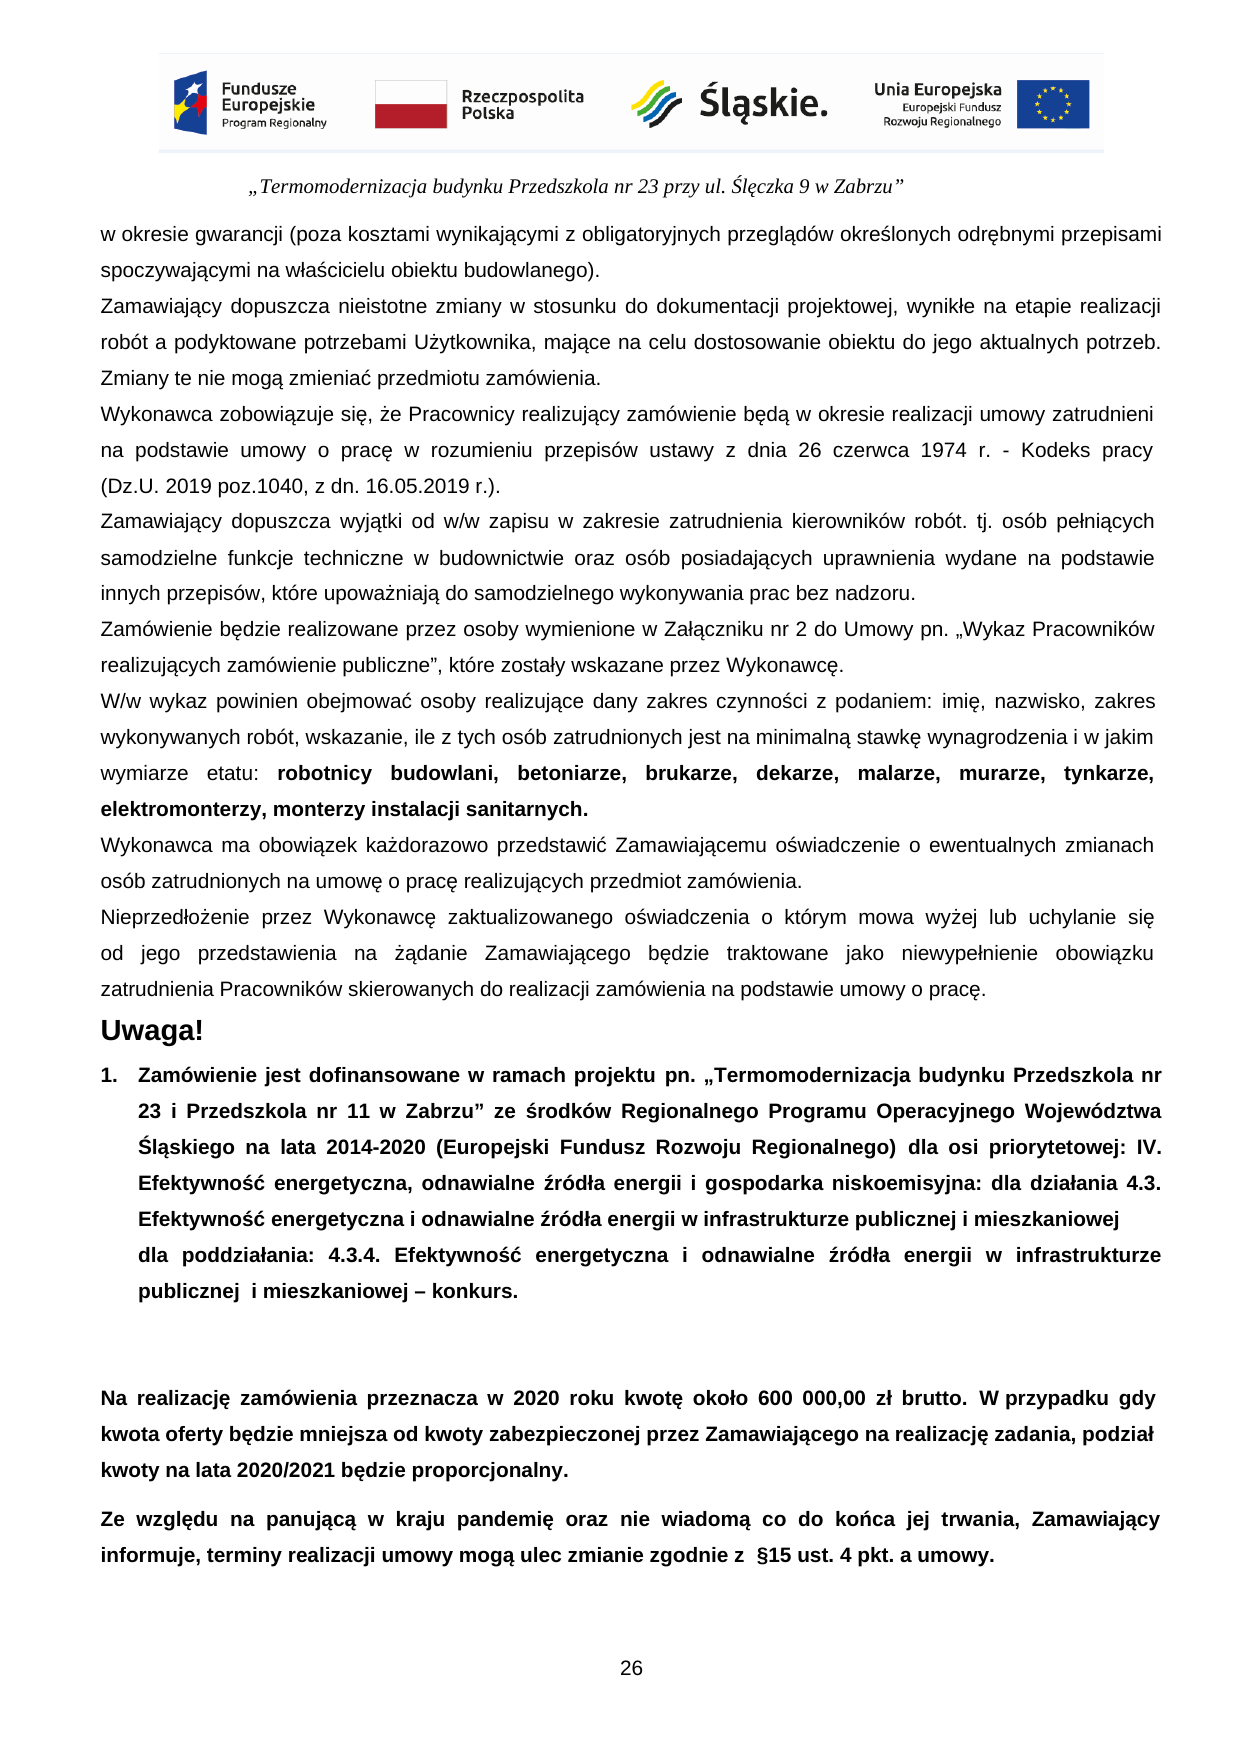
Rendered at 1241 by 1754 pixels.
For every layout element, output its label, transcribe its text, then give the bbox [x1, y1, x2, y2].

text Nieprzedłożenie przez Wykonawcę zaktualizowanego oświadczenia o którym mowa wyżej lub uchylanie się od jego przedstawienia na żądanie Zamawiającego będzie traktowane jako niewypełnienie obowiązku zatrudnienia Pracowników skierowanych do realizacji zamówienia na podstawie umowy o pracę. [100, 905, 1156, 1001]
text Wykonawca ma obowiązek każdorazowo przedstawić Zamawiającemu oświadczenie o ewentualnych zmianach osób zatrudnionych na umowę o pracę realizujących przedmiot zamówienia. [100, 833, 1156, 893]
text dla poddziałania: 4.3.4. Efektywność energetyczna i odnawialne źródła energii w infrastrukturze publicznej i mieszkaniowej – konkurs. [138, 1242, 1162, 1302]
list Zamówienie jest dofinansowane w ramach projektu pn. „Termomodernizacja budynku Przedszkola nr 23 i Przedszkola nr 11 w Zabrzu” ze środków Regionalnego Programu Operacyjnego Województwa Śląskiego na lata 2014-2020 (Europejski Fundusz Rozwoju Regionalnego) dla osi priorytetowej: IV. Efektywność energetyczna, odnawialne źródła energii i gospodarka niskoemisyjna: dla działania 4.3. Efektywność energetyczna i odnawialne źródła energii w infrastrukturze publicznej i mieszkaniowej [100, 1063, 1162, 1231]
text Wykonawca zobowiązuje się, że Pracownicy realizujący zamówienie będą w okresie realizacji umowy zatrudnieni na podstawie umowy o pracę w rozumieniu przepisów ustawy z dnia 26 czerwca 1974 r. - Kodeks pracy (Dz.U. 2019 poz.1040, z dn. 16.05.2019 r.). [100, 402, 1156, 497]
text Zamawiający dopuszcza wyjątki od w/w zapisu w zakresie zatrudnienia kierowników robót. tj. osób pełniących samodzielne funkcje techniczne w budownictwie oraz osób posiadających uprawnienia wydane na podstawie innych przepisów, które upoważniają do samodzielnego wykonywania prac bez nadzoru. [100, 509, 1156, 605]
text Zamawiający dopuszcza nieistotne zmiany w stosunku do dokumentacji projektowej, wynikłe na etapie realizacji robót a podyktowane potrzebami Użytkownika, mające na celu dostosowanie obiektu do jego aktualnych potrzeb. Zmiany te nie mogą zmieniać przedmiotu zamówienia. [100, 294, 1162, 389]
picture [158, 53, 1105, 153]
text Ze względu na panującą w kraju pandemię oraz nie wiadomą co do końca jej trwania, Zamawiający informuje, terminy realizacji umowy mogą ulec zmianie zgodnie z §15 ust. 4 pkt. a umowy. [100, 1507, 1162, 1566]
text Uwaga! [100, 1012, 1162, 1046]
text Na realizację zamówienia przeznacza w 2020 roku kwotę około 600 000,00 zł brutto. W przypadku gdy kwota oferty będzie mniejsza od kwoty zabezpieczonej przez Zamawiającego na realizację zadania, podział kwoty na lata 2020/2021 będzie proporcjonalny. [100, 1386, 1156, 1482]
text W/w wykaz powinien obejmować osoby realizujące dany zakres czynności z podaniem: imię, nazwisko, zakres wykonywanych robót, wskazanie, ile z tych osób zatrudnionych jest na minimalną stawkę wynagrodzenia i w jakim wymiarze etatu: robotnicy budowlani, betoniarze, brukarze, dekarze, malarze, murarze, tynkarze, elektromonterzy, monterzy instalacji sanitarnych. [100, 689, 1156, 821]
text Zamówienie będzie realizowane przez osoby wymienione w Załączniku nr 2 do Umowy pn. „Wykaz Pracowników realizujących zamówienie publiczne”, które zostały wskazane przez Wykonawcę. [100, 617, 1156, 677]
